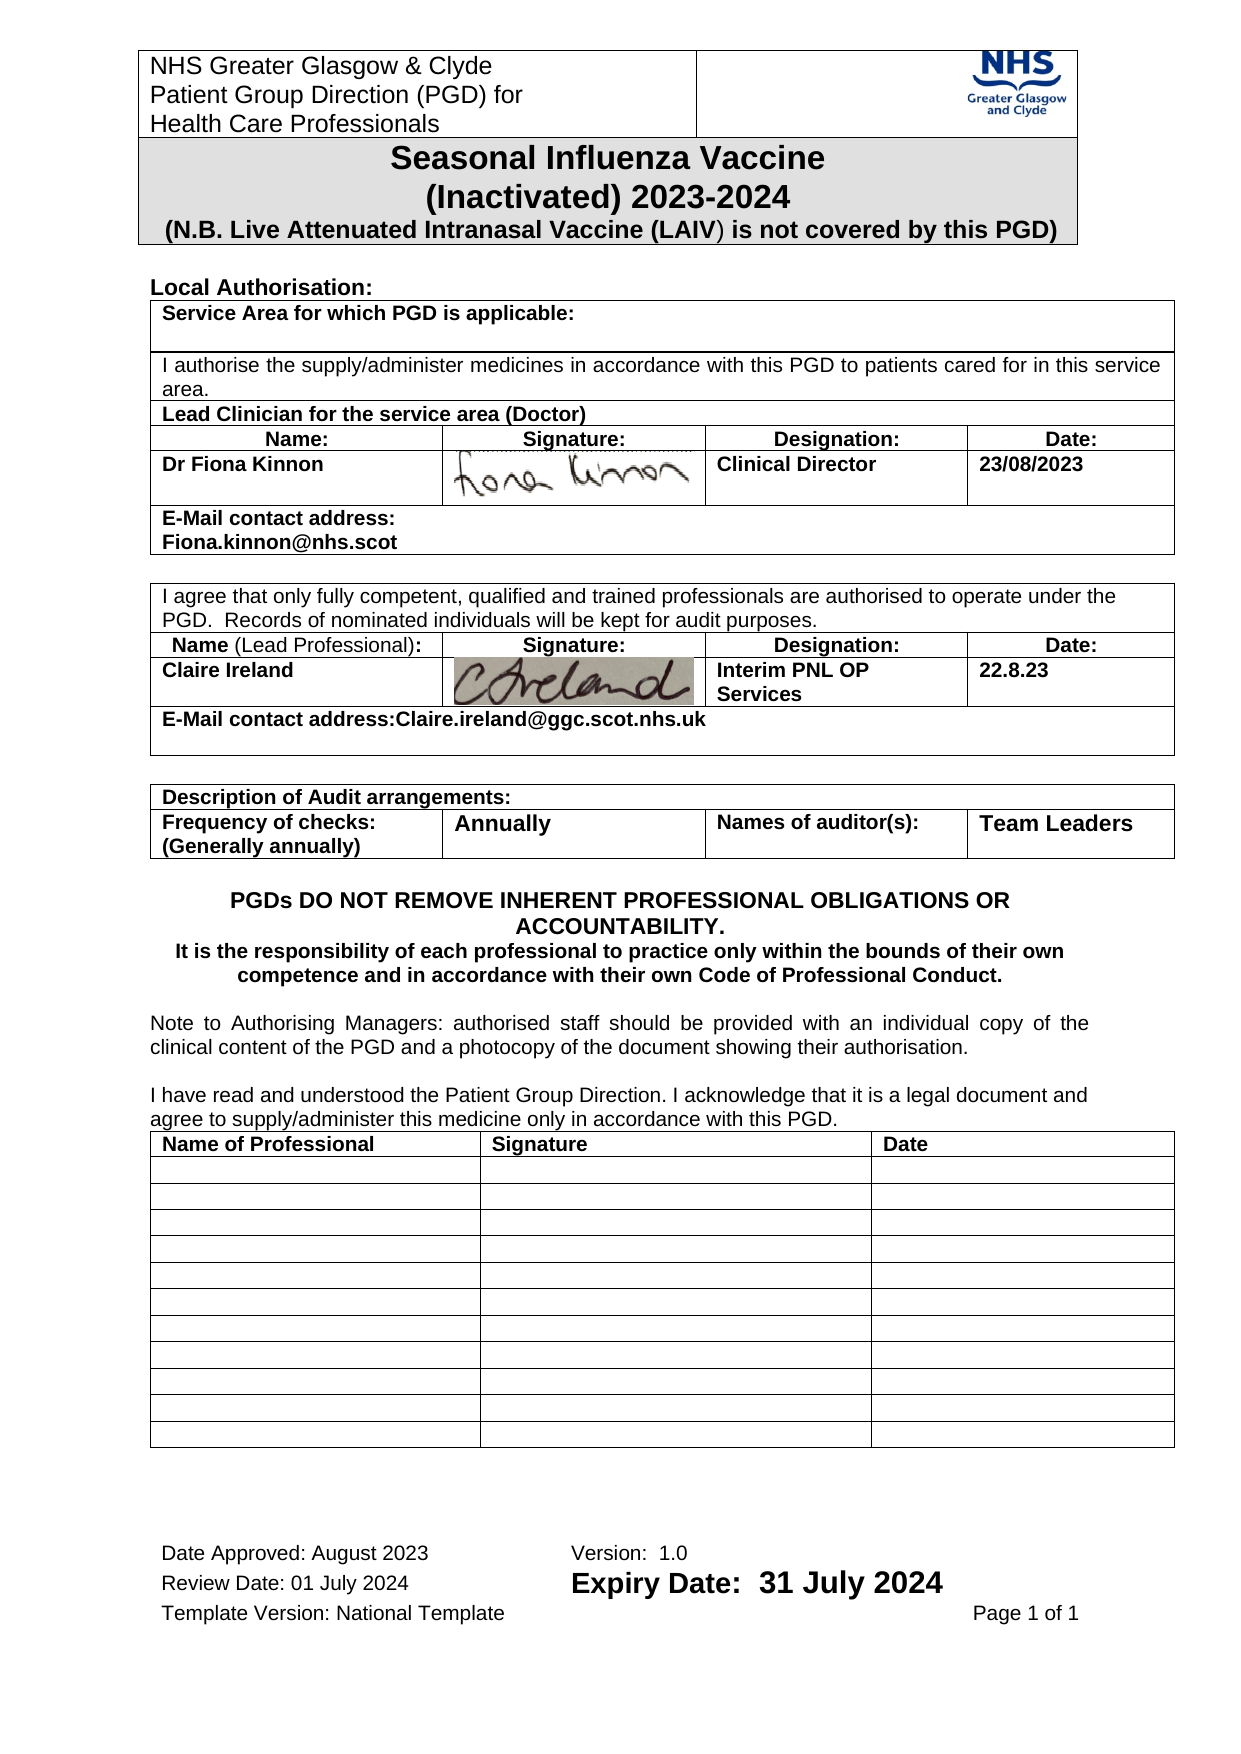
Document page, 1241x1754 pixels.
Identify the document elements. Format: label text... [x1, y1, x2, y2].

table_cell Lead Clinician for the service area (Doctor) [151, 401, 1174, 425]
table_cell E-Mail contact address:Claire.ireland@ggc.scot.nhs.uk [151, 707, 1174, 754]
table_cell Dr Fiona Kinnon [151, 451, 442, 504]
table_cell [151, 1395, 480, 1421]
table_cell Interim PNL OP Services [706, 658, 967, 706]
table_cell [872, 1289, 1174, 1315]
table_cell [872, 1316, 1174, 1341]
text I have read and understood the Patient Group Direction. I acknowledge that it is a legal document and agree to supply/administer this medicine only in accordance with this PGD. [150, 1083, 1090, 1131]
table_cell [872, 1184, 1174, 1209]
table_cell [872, 1263, 1174, 1288]
table_cell [481, 1210, 871, 1235]
table_cell [481, 1422, 871, 1447]
table_cell [481, 1184, 871, 1209]
table_cell [151, 1263, 480, 1288]
table_cell Designation: [706, 633, 967, 657]
table_cell Signature: [443, 633, 705, 657]
table_cell [151, 1369, 480, 1394]
table_cell Claire Ireland [151, 658, 442, 706]
table_header Signature [481, 1132, 871, 1156]
table_header NHS Greater Glasgow & Clyde Patient Group Direction (PGD) for Health Care Professionals [139, 51, 696, 137]
table_cell [151, 1289, 480, 1315]
table_cell [151, 1342, 480, 1368]
table_cell [481, 1263, 871, 1288]
table_cell [151, 1236, 480, 1262]
table_cell [481, 1289, 871, 1315]
table_cell [481, 1157, 871, 1182]
picture [454, 451, 695, 505]
table_header Service Area for which PGD is applicable: [151, 301, 1174, 351]
table_cell [481, 1342, 871, 1368]
table_cell [872, 1395, 1174, 1421]
text PGDs DO NOT REMOVE INHERENT PROFESSIONAL OBLIGATIONS OR ACCOUNTABILITY. [150, 887, 1090, 939]
table_cell [151, 1422, 480, 1447]
table_cell [872, 1342, 1174, 1368]
table_cell [872, 1236, 1174, 1262]
table_header [697, 51, 1077, 137]
table_cell [443, 658, 705, 706]
table_cell [481, 1316, 871, 1341]
table_cell Team Leaders [968, 810, 1174, 857]
table_cell [481, 1369, 871, 1394]
table_cell E-Mail contact address: Fiona.kinnon@nhs.scot [151, 506, 1174, 553]
table_cell [872, 1157, 1174, 1182]
table_cell [151, 1316, 480, 1341]
text Local Authorisation: [150, 274, 1090, 300]
table_cell [872, 1210, 1174, 1235]
table_cell [695, 451, 705, 504]
table_cell [481, 1395, 871, 1421]
table_cell Signature: [443, 426, 705, 450]
text Note to Authorising Managers: authorised staff should be provided with an individual copy of the clinical content of the PGD and a photocopy of the document showing their authorisation. [150, 1011, 1090, 1059]
table_cell Name (Lead Professional): [151, 633, 442, 657]
table_cell [151, 1184, 480, 1209]
table_cell Seasonal Influenza Vaccine (Inactivated) 2023-2024 (N.B. Live Attenuated Intranasal Vaccine (LAIV) is not covered by this PGD) [139, 138, 1077, 244]
table_header Name of Professional [151, 1132, 480, 1156]
table_cell Frequency of checks: (Generally annually) [151, 810, 442, 857]
table_cell Name: [151, 426, 442, 450]
table_cell Date: [968, 633, 1174, 657]
table_cell [481, 1236, 871, 1262]
table_cell I authorise the supply/administer medicines in accordance with this PGD to patients cared for in this service area. [151, 353, 1174, 400]
table_cell Annually [443, 810, 705, 857]
table_cell 22.8.23 [968, 658, 1174, 706]
table_header Date [872, 1132, 1174, 1156]
table_cell Date: [968, 426, 1174, 450]
table_cell [872, 1422, 1174, 1447]
table_cell [443, 451, 454, 504]
table_cell [872, 1369, 1174, 1394]
table_cell 23/08/2023 [968, 451, 1174, 504]
table_cell [151, 1210, 480, 1235]
text It is the responsibility of each professional to practice only within the bounds of their own competence and in accordance with their own Code of Professional Conduct. [150, 939, 1090, 987]
table_header I agree that only fully competent, qualified and trained professionals are authorised to operate under the PGD. Records of nominated individuals will be kept for audit purposes. [151, 584, 1174, 632]
table_cell [151, 1157, 480, 1182]
table_cell Names of auditor(s): [706, 810, 967, 857]
table_cell Clinical Director [706, 451, 967, 504]
picture [967, 51, 1067, 117]
table_header Description of Audit arrangements: [151, 785, 1174, 808]
table_cell Designation: [706, 426, 967, 450]
